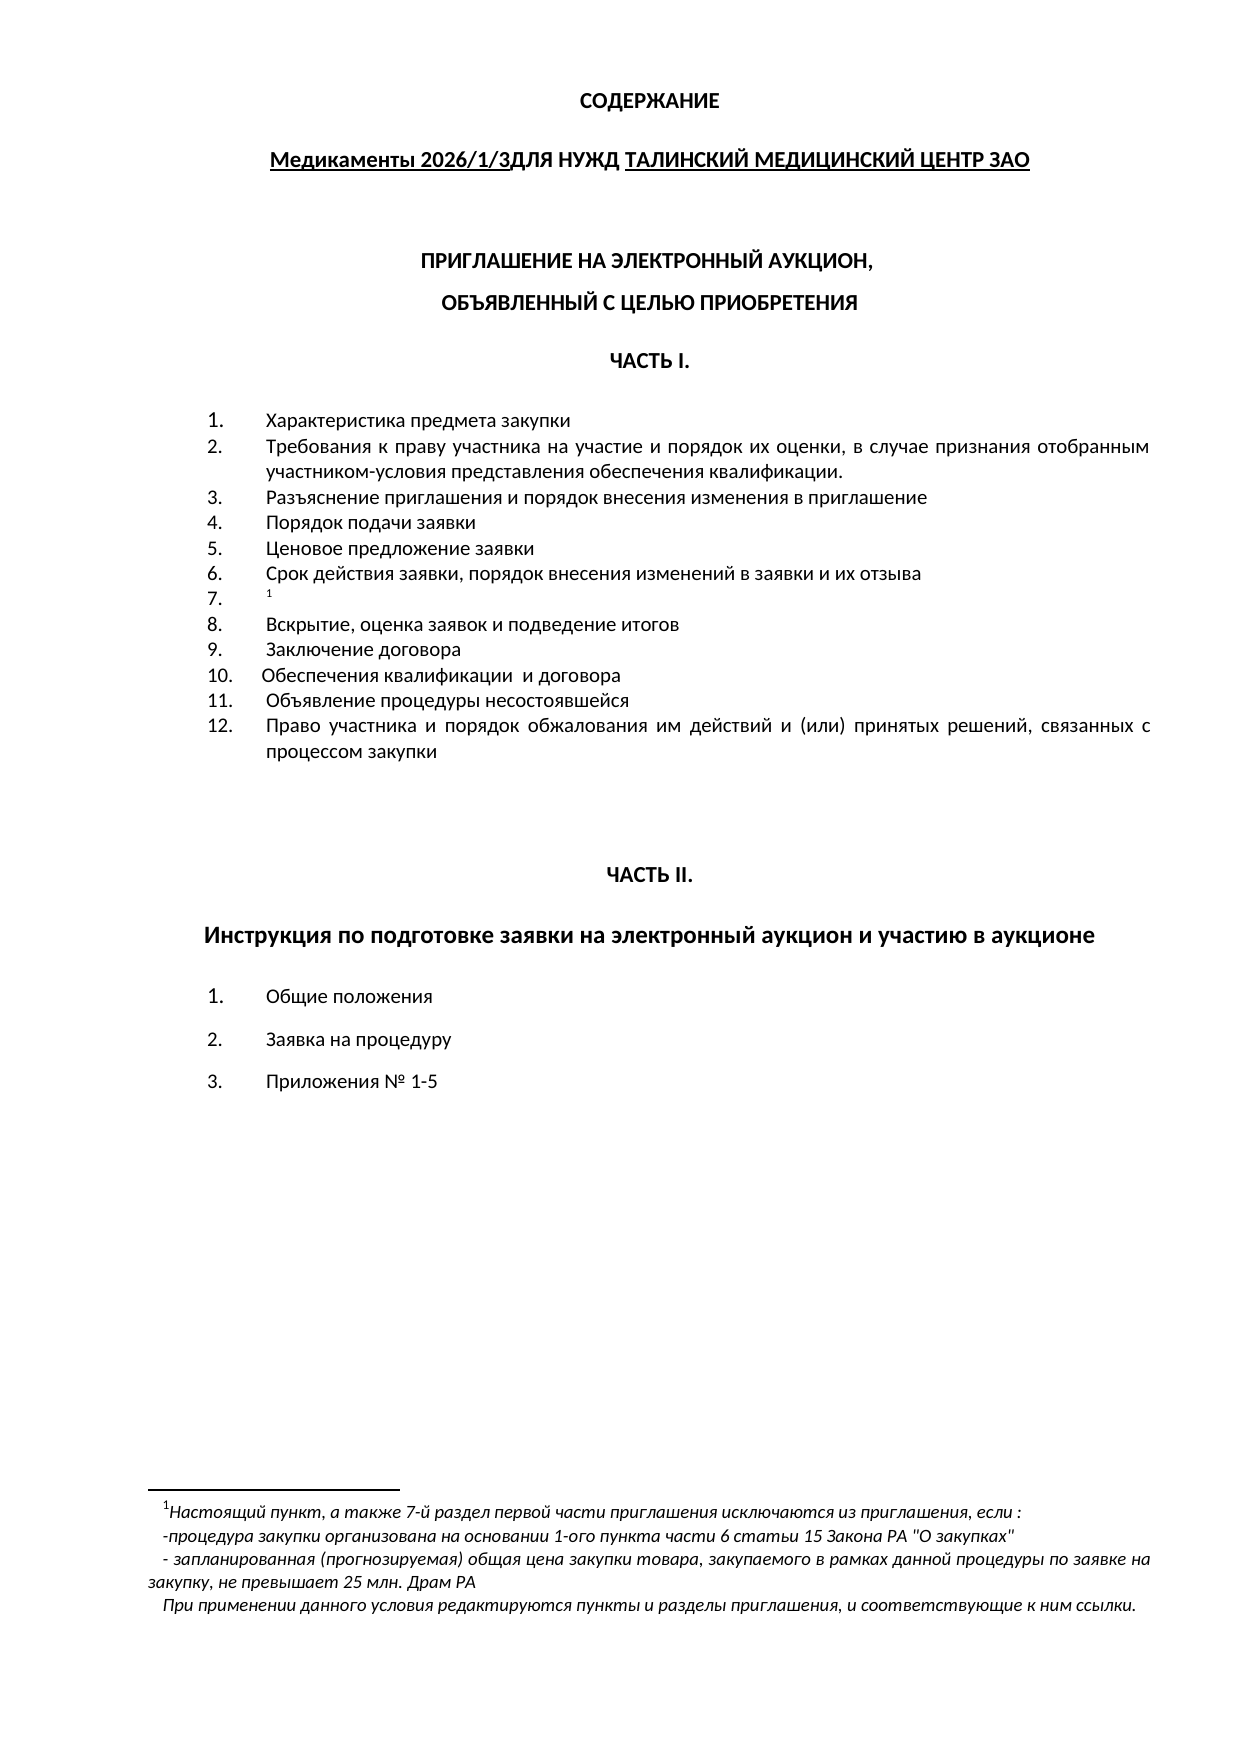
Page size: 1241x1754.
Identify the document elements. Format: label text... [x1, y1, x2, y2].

text 10. Обеспечения квалификации и договора [207, 662, 1152, 687]
text 8. Вскрытие, оценка заявок и подведение итогов [207, 611, 1152, 636]
text ПРИГЛАШЕНИЕ НА ЭЛЕКТРОННЫЙ АУКЦИОН, ОБЪЯВЛЕННЫЙ С ЦЕЛЬЮ ПРИОБРЕТЕНИЯ [148, 246, 1152, 316]
text 11. Объявление процедуры несостоявшейся [207, 687, 1152, 713]
text ЧАСТЬ II. [148, 860, 1152, 888]
text 1. Характеристика предмета закупки [207, 405, 1152, 433]
text 6. Срок действия заявки, порядок внесения изменений в заявки и их отзыва [207, 560, 1152, 586]
text Медикаменты 2026/1/3ДЛЯ НУЖД ТАЛИНСКИЙ МЕДИЦИНСКИЙ ЦЕНТР ЗАО [148, 145, 1152, 173]
text 2. Заявка на процедуру [207, 1026, 1152, 1051]
text ЧАСТЬ I. [148, 346, 1152, 374]
text Инструкция по подготовке заявки на электронный аукцион и участию в аукционе [148, 919, 1152, 949]
text 3. Приложения № 1-5 [207, 1068, 1152, 1093]
text 4. Порядок подачи заявки [207, 509, 1152, 535]
text 3. Разъяснение приглашения и порядок внесения изменения в приглашение [207, 484, 1152, 509]
text 12. Право участника и порядок обжалования им действий и (или) принятых решений, связанных с процессом закупки [207, 713, 1152, 763]
text 5. Ценовое предложение заявки [207, 535, 1152, 560]
text СОДЕРЖАНИЕ [148, 86, 1152, 114]
text 7. [207, 586, 1152, 611]
text 9. Заключение договора [207, 636, 1152, 662]
text 2. Требования к праву участника на участие и порядок их оценки, в случае признания отобранным участником-условия представления обеспечения квалификации. [207, 433, 1152, 484]
text 1. Общие положения [207, 981, 1152, 1009]
